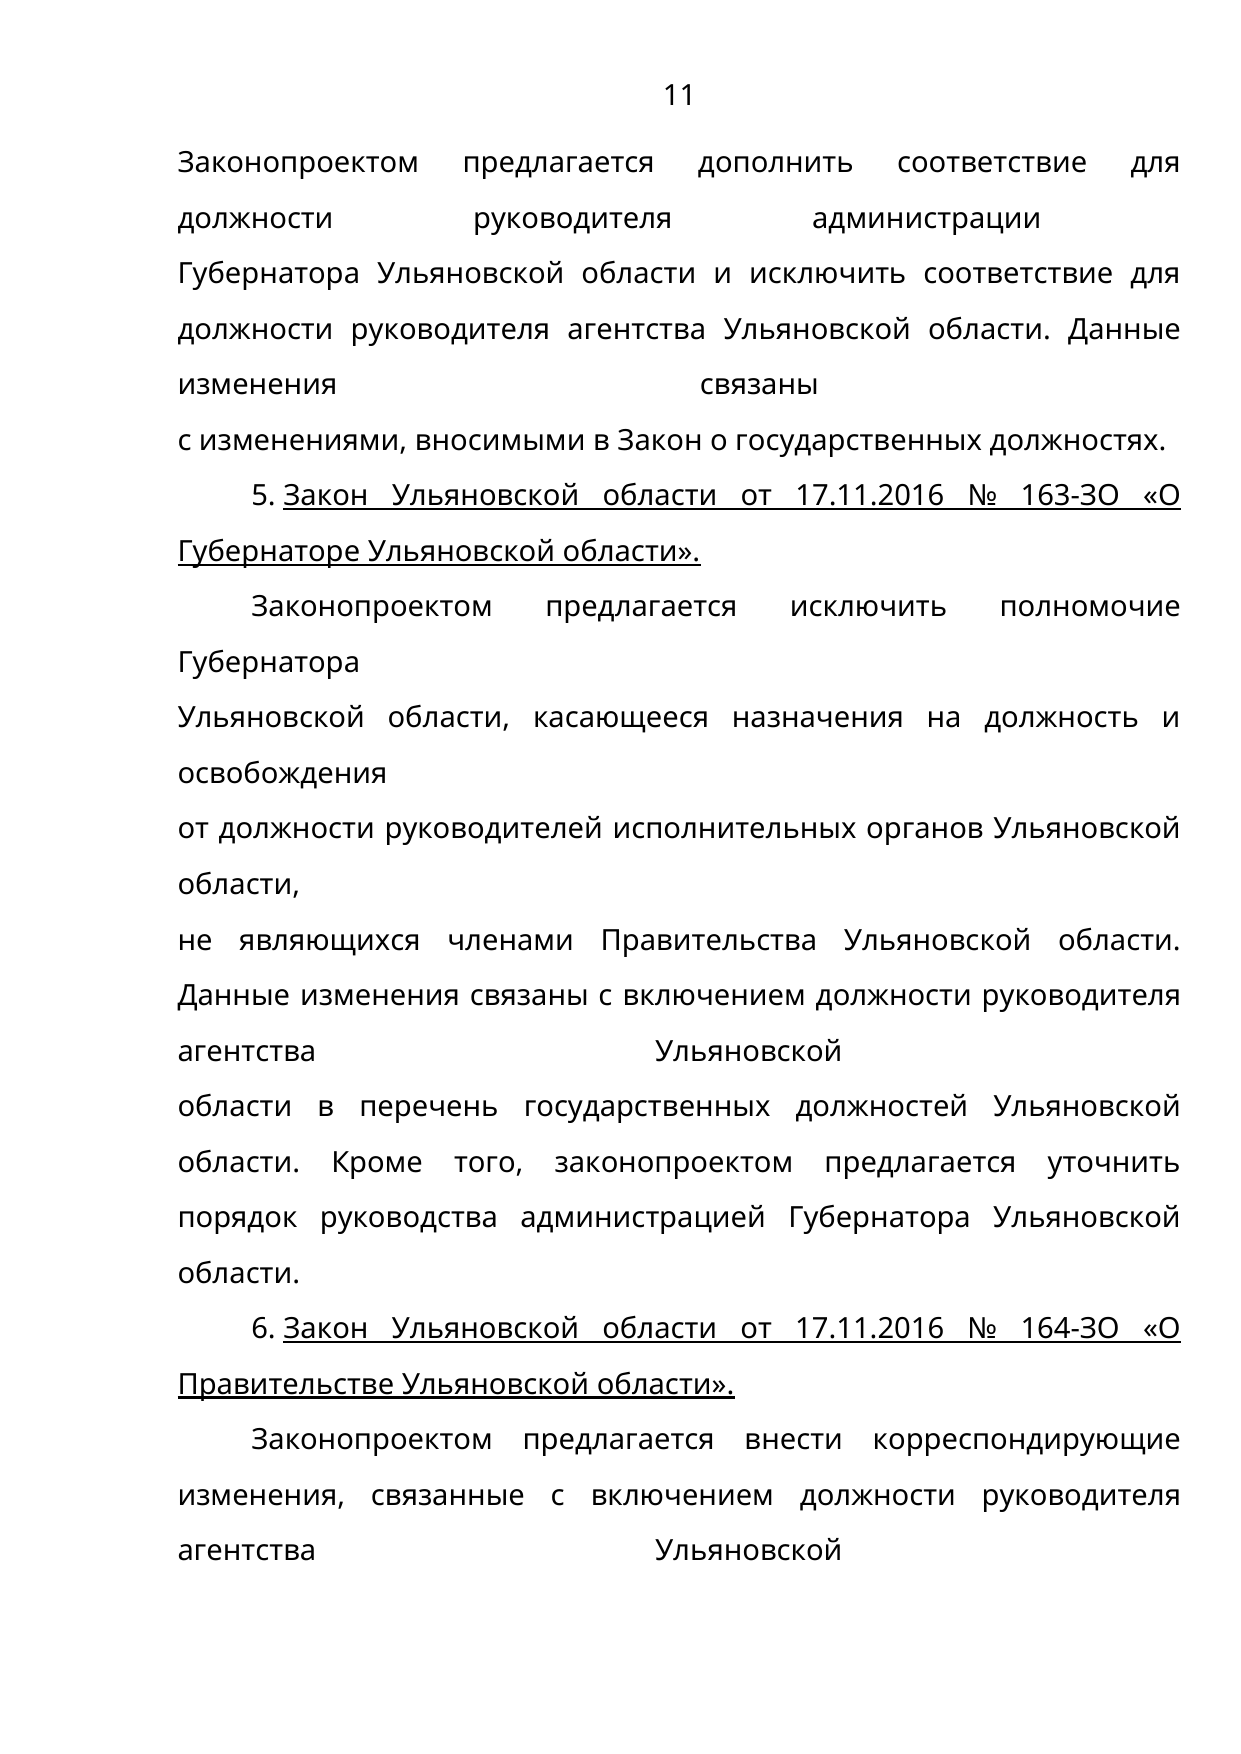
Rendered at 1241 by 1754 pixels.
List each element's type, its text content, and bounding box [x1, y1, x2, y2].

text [177, 141, 1181, 459]
text 6. Закон Ульяновской области от 17.11.2016 № 164-ЗО «О Правительстве Ульяновской области». [177, 1307, 1181, 1403]
text Законопроектом предлагается исключить полномочие Губернатора Ульяновской области, касающееся назначения на должность и освобождения от должности руководителей исполнительных органов Ульяновской области, не являющихся членами Правительства Ульяновской области. Данные изменения связаны с включением должности руководителя агентства Ульяновской области в перечень государственных должностей Ульяновской области. Кроме того, законопроектом предлагается уточнить порядок руководства администрацией Губернатора Ульяновской области. [177, 586, 1181, 1292]
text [177, 1418, 1181, 1569]
text 5. Закон Ульяновской области от 17.11.2016 № 163-ЗО «О Губернаторе Ульяновской области». [177, 474, 1181, 570]
